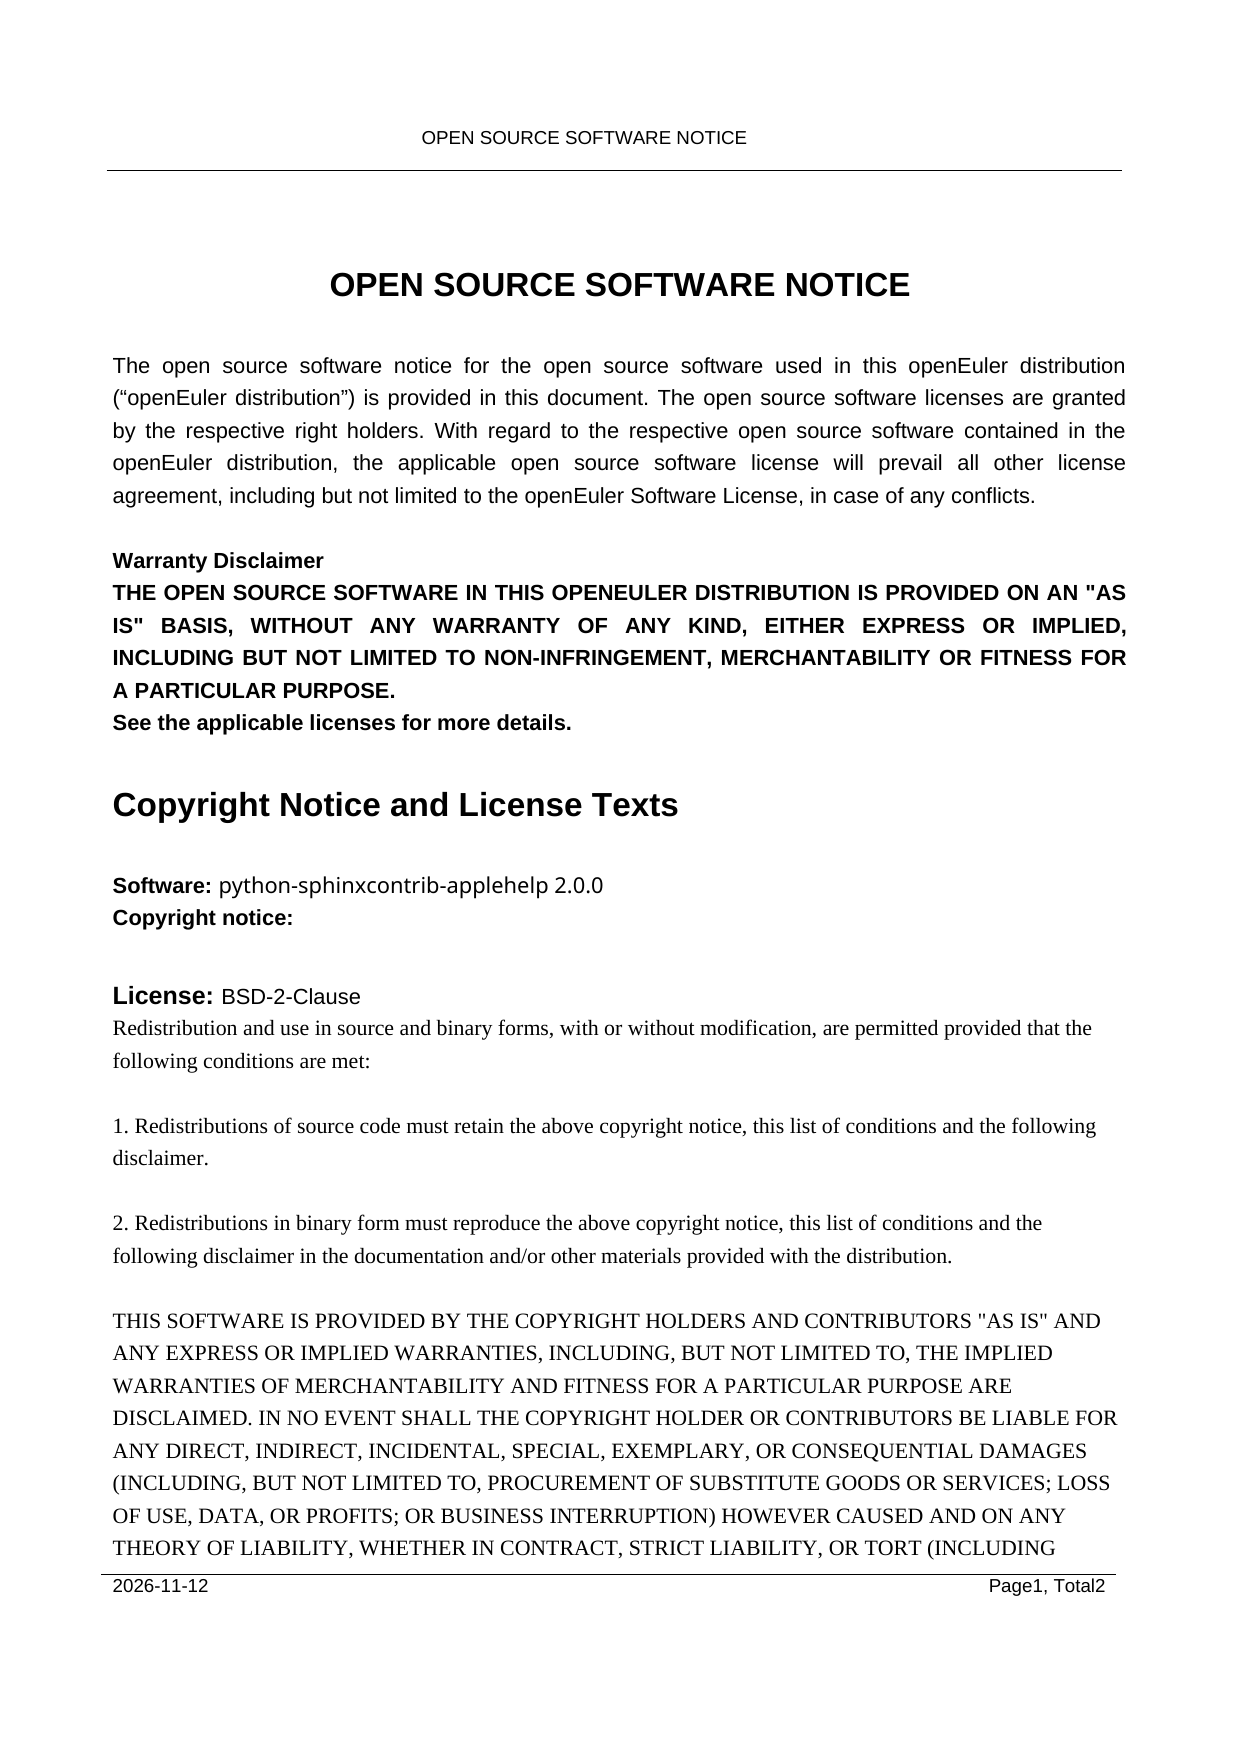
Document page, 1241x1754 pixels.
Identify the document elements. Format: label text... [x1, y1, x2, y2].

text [112, 1012, 1128, 1564]
text Copyright Notice and License Texts [112, 771, 1128, 836]
text The open source software notice for the open source software used in this openEuler distribution (“openEuler distribution”) is provided in this document. The open source software licenses are granted by the respective right holders. With regard to the respective open source software contained in the openEuler distribution, the applicable open source software license will prevail all other license agreement, including but not limited to the openEuler Software License, in case of any conflicts. [112, 349, 1128, 511]
text License: BSD-2-Clause [112, 979, 1128, 1012]
title Software: python-sphinxcontrib-applehelp 2.0.0 [112, 869, 1128, 901]
text Copyright notice: [112, 901, 1128, 934]
text Warranty Disclaimer [112, 544, 1128, 576]
text OPEN SOURCE SOFTWARE NOTICE [112, 251, 1128, 316]
text THE OPEN SOURCE SOFTWARE IN THIS OPENEULER DISTRIBUTION IS PROVIDED ON AN "AS IS" BASIS, WITHOUT ANY WARRANTY OF ANY KIND, EITHER EXPRESS OR IMPLIED, INCLUDING BUT NOT LIMITED TO NON-INFRINGEMENT, MERCHANTABILITY OR FITNESS FOR A PARTICULAR PURPOSE. See the applicable licenses for more details. [112, 576, 1128, 739]
